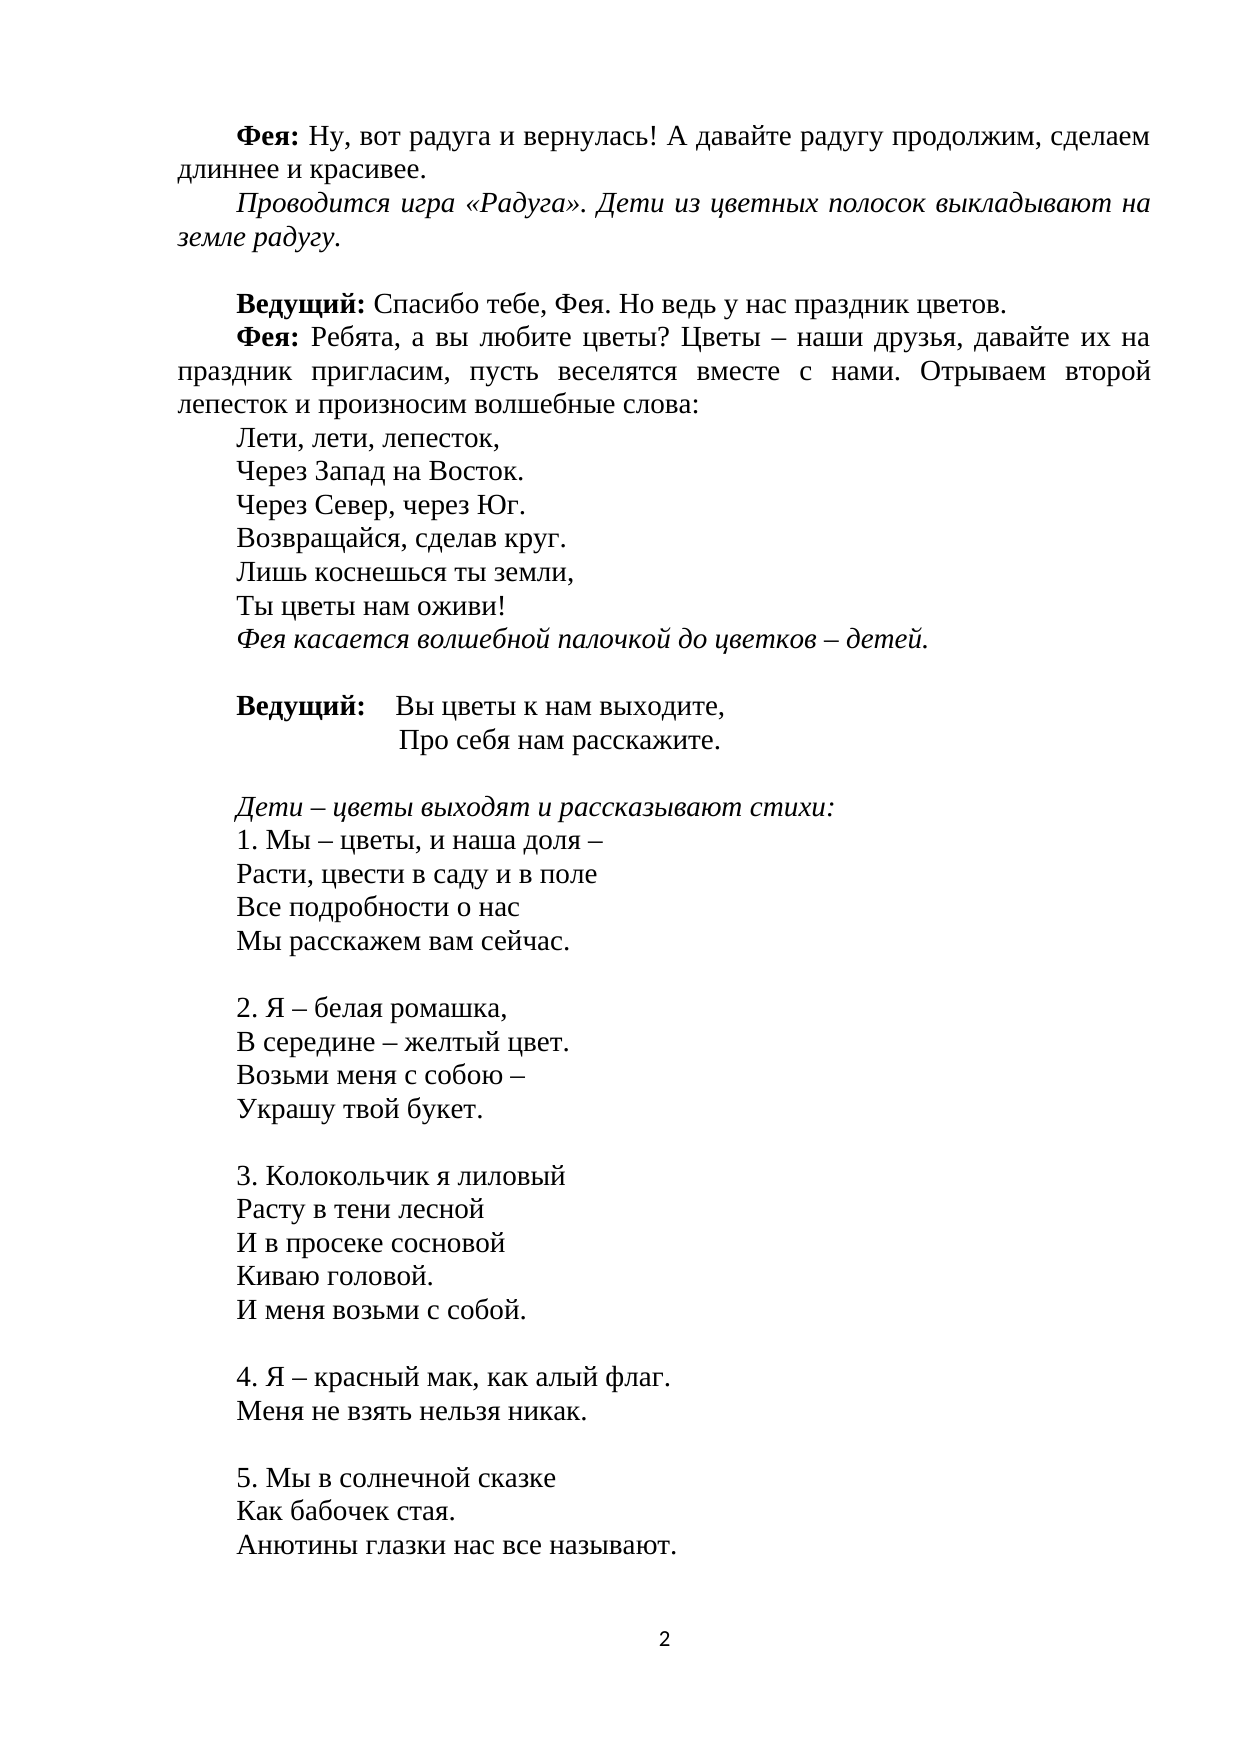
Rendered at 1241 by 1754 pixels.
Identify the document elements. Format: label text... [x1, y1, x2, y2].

text Киваю головой. [177, 1258, 1152, 1292]
text Фея: Ребята, а вы любите цветы? Цветы – наши друзья, давайте их на праздник пригласим, пусть веселятся вместе с нами. Отрываем второй лепесток и произносим волшебные слова: [177, 319, 1152, 420]
text Все подробности о нас [177, 889, 1152, 923]
text Ты цветы нам оживи! [177, 588, 1152, 621]
text Через Север, через Юг. [177, 487, 1152, 521]
text Расти, цвести в саду и в поле [177, 856, 1152, 889]
text И меня возьми с собой. [177, 1292, 1152, 1326]
text 2. Я – белая ромашка, [177, 990, 1152, 1024]
text Проводится игра «Радуга». Дети из цветных полосок выкладывают на земле радугу. [177, 185, 1152, 252]
text Фея: Ну, вот радуга и вернулась! А давайте радугу продолжим, сделаем длиннее и красивее. [177, 118, 1152, 185]
text Ведущий: Вы цветы к нам выходите, [177, 688, 1152, 722]
text Ведущий: Спасибо тебе, Фея. Но ведь у нас праздник цветов. [177, 286, 1152, 319]
text Лети, лети, лепесток, [177, 420, 1152, 453]
text Через Запад на Восток. [177, 453, 1152, 487]
text Расту в тени лесной [177, 1191, 1152, 1225]
text 4. Я – красный мак, как алый флаг. [177, 1359, 1152, 1393]
text Анютины глазки нас все называют. [177, 1527, 1152, 1560]
text И в просеке сосновой [177, 1225, 1152, 1258]
text Дети – цветы выходят и рассказывают стихи: [177, 789, 1152, 822]
text В середине – желтый цвет. [177, 1024, 1152, 1057]
text Меня не взять нельзя никак. [177, 1393, 1152, 1426]
text Лишь коснешься ты земли, [177, 554, 1152, 588]
text Возвращайся, сделав круг. [177, 521, 1152, 554]
text Возьми меня с собою – [177, 1057, 1152, 1091]
text Как бабочек стая. [177, 1493, 1152, 1527]
text Украшу твой букет. [177, 1091, 1152, 1124]
text 1. Мы – цветы, и наша доля – [177, 822, 1152, 856]
text Фея касается волшебной палочкой до цветков – детей. [177, 621, 1152, 655]
text 3. Колокольчик я лиловый [177, 1158, 1152, 1191]
text Мы расскажем вам сейчас. [177, 923, 1152, 957]
text Про себя нам расскажите. [325, 722, 1152, 755]
text 5. Мы в солнечной сказке [177, 1460, 1152, 1493]
